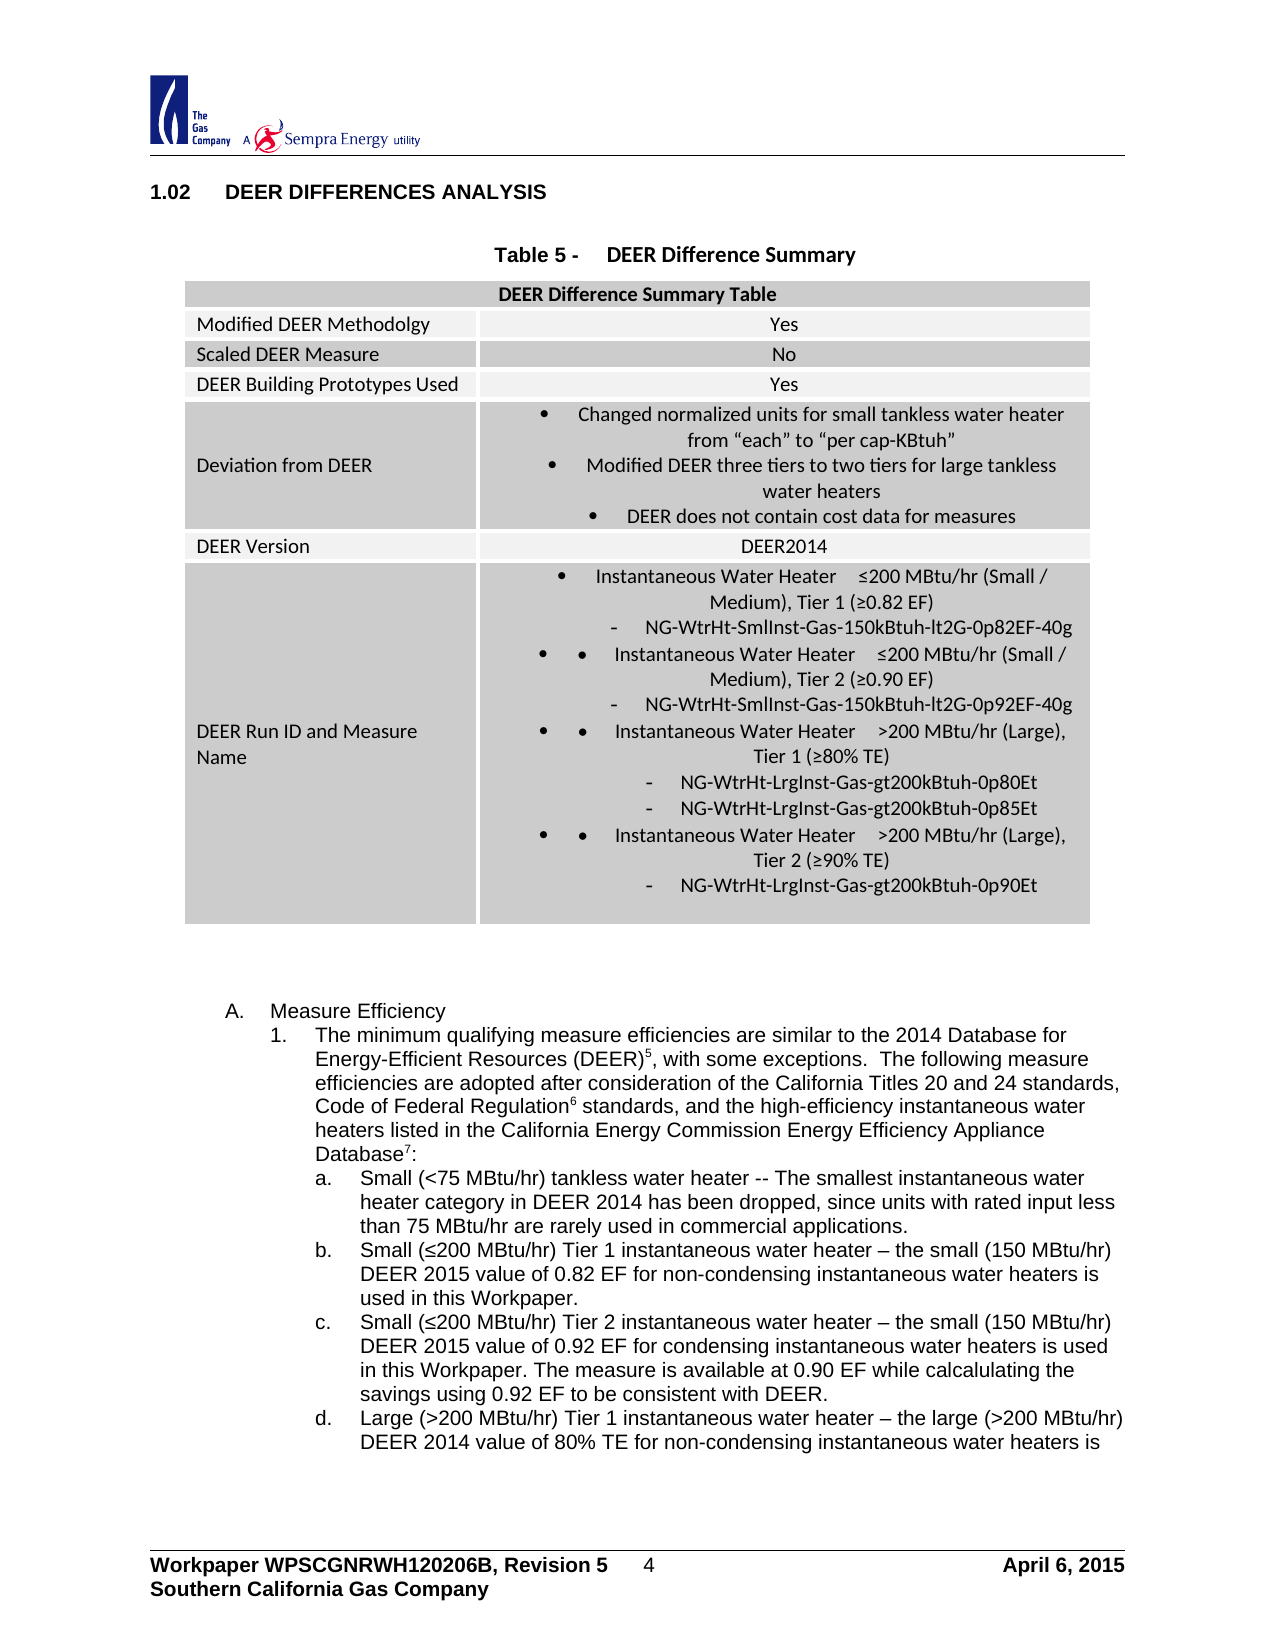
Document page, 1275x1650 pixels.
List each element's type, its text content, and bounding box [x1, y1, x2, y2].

table_cell Scaled DEER Measure [185, 341, 476, 367]
text The minimum qualifying measure efficiencies are similar to the 2014 Database for Energy-Efficient Resources (DEER), with some exceptions. The following measure efficiencies are adopted after consideration of the California Titles 20 and 24 standards, Code of Federal Regulation standards, and the high-efficiency instantaneous water heaters listed in the California Energy Commission Energy Efficiency Appliance Database: [270, 1022, 1125, 1166]
table_cell DEER Version [185, 533, 476, 559]
table_cell Instantaneous Water Heater ≤200 MBtu/hr (Small / Medium), Tier 1 (≥0.82 EF) NG-WtrHt-SmlInst-Gas-150kBtuh-lt2G-0p82EF-40g • Instantaneous Water Heater ≤200 MBtu/hr (Small / Medium), Tier 2 (≥0.90 EF) NG-WtrHt-SmlInst-Gas-150kBtuh-lt2G-0p92EF-40g • Instantaneous Water Heater >200 MBtu/hr (Large), Tier 1 (≥80% TE) NG-WtrHt-LrgInst-Gas-gt200kBtuh-0p80Et NG-WtrHt-LrgInst-Gas-gt200kBtuh-0p85Et • Instantaneous Water Heater >200 MBtu/hr (Large), Tier 2 (≥90% TE) NG-WtrHt-LrgInst-Gas-gt200kBtuh-0p90Et [480, 563, 1090, 924]
table_cell Yes [480, 311, 1090, 337]
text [315, 1406, 1125, 1454]
text Small (≤200 MBtu/hr) Tier 2 instantaneous water heater – the small (150 MBtu/hr) DEER 2015 value of 0.92 EF for condensing instantaneous water heaters is used in this Workpaper. The measure is available at 0.90 EF while calcalulating the savings using 0.92 EF to be consistent with DEER. [315, 1310, 1125, 1406]
table_cell DEER2014 [480, 533, 1090, 559]
list DEER Difference Summary [225, 241, 1125, 269]
table_cell Yes [480, 372, 1090, 397]
text Measure Efficiency [225, 998, 1125, 1022]
table_cell No [480, 341, 1090, 367]
text Small (≤200 MBtu/hr) Tier 1 instantaneous water heater – the small (150 MBtu/hr) DEER 2015 value of 0.82 EF for non-condensing instantaneous water heaters is used in this Workpaper. [315, 1238, 1125, 1310]
table_cell Changed normalized units for small tankless water heater from “each” to “per cap-KBtuh” Modified DEER three tiers to two tiers for large tankless water heaters DEER does not contain cost data for measures [480, 402, 1090, 529]
table_cell Deviation from DEER [185, 402, 476, 529]
text Small (<75 MBtu/hr) tankless water heater -- The smallest instantaneous water heater category in DEER 2014 has been dropped, since units with rated input less than 75 MBtu/hr are rarely used in commercial applications. [315, 1166, 1125, 1238]
table_cell DEER Run ID and Measure Name [185, 563, 476, 924]
table_cell DEER Building Prototypes Used [185, 372, 476, 397]
table_cell Modified DEER Methodolgy [185, 311, 476, 337]
table_header DEER Difference Summary Table [185, 281, 1090, 307]
text DEER Differences Analysis [150, 180, 1125, 204]
